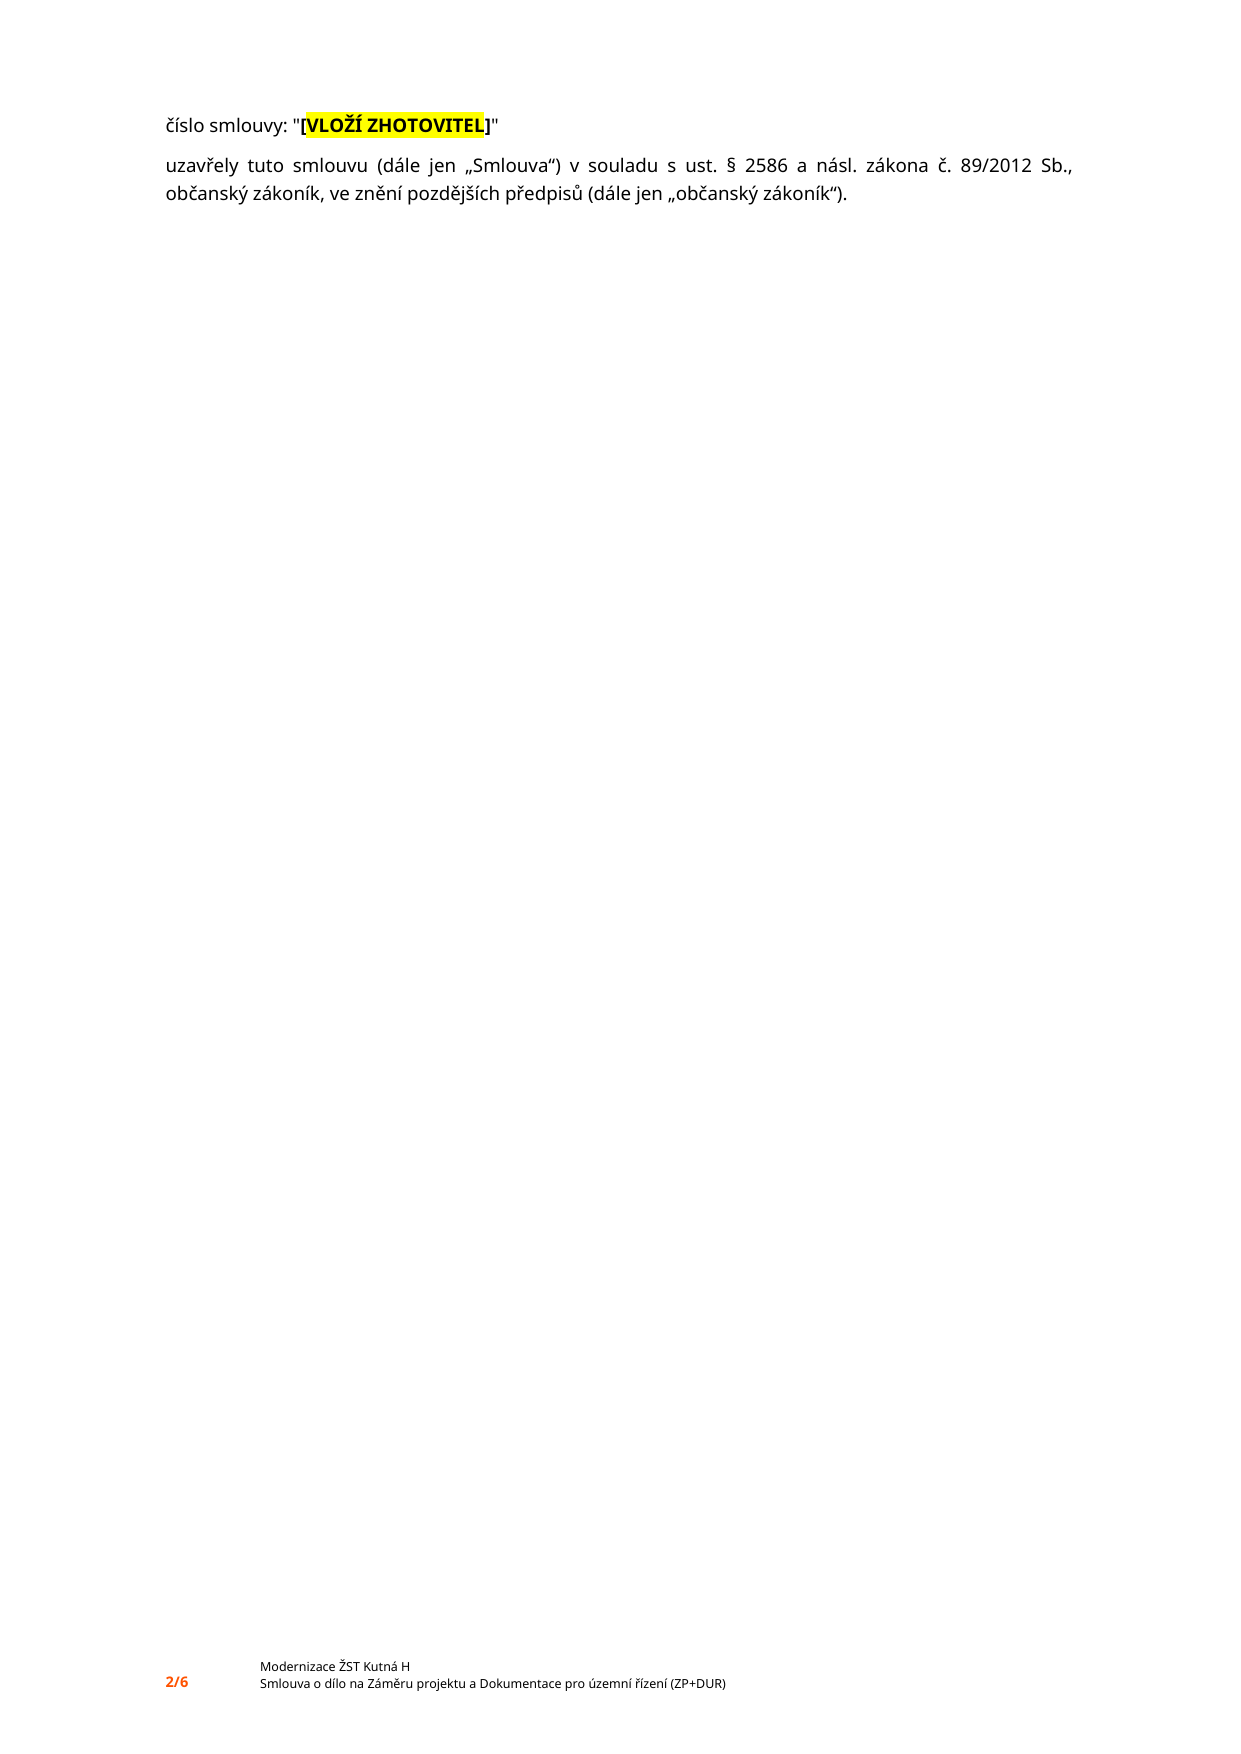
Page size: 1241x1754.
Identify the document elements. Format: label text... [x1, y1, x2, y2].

text uzavřely tuto smlouvu (dále jen „Smlouva“) v souladu s ust. § 2586 a násl. zákona č. 89/2012 Sb., občanský zákoník, ve znění pozdějších předpisů (dále jen „občanský zákoník“). [165, 153, 1075, 206]
text číslo smlouvy: "[VLOŽÍ ZHOTOVITEL]" [165, 112, 306, 138]
text číslo smlouvy: "[VLOŽÍ ZHOTOVITEL]" [484, 112, 1075, 138]
